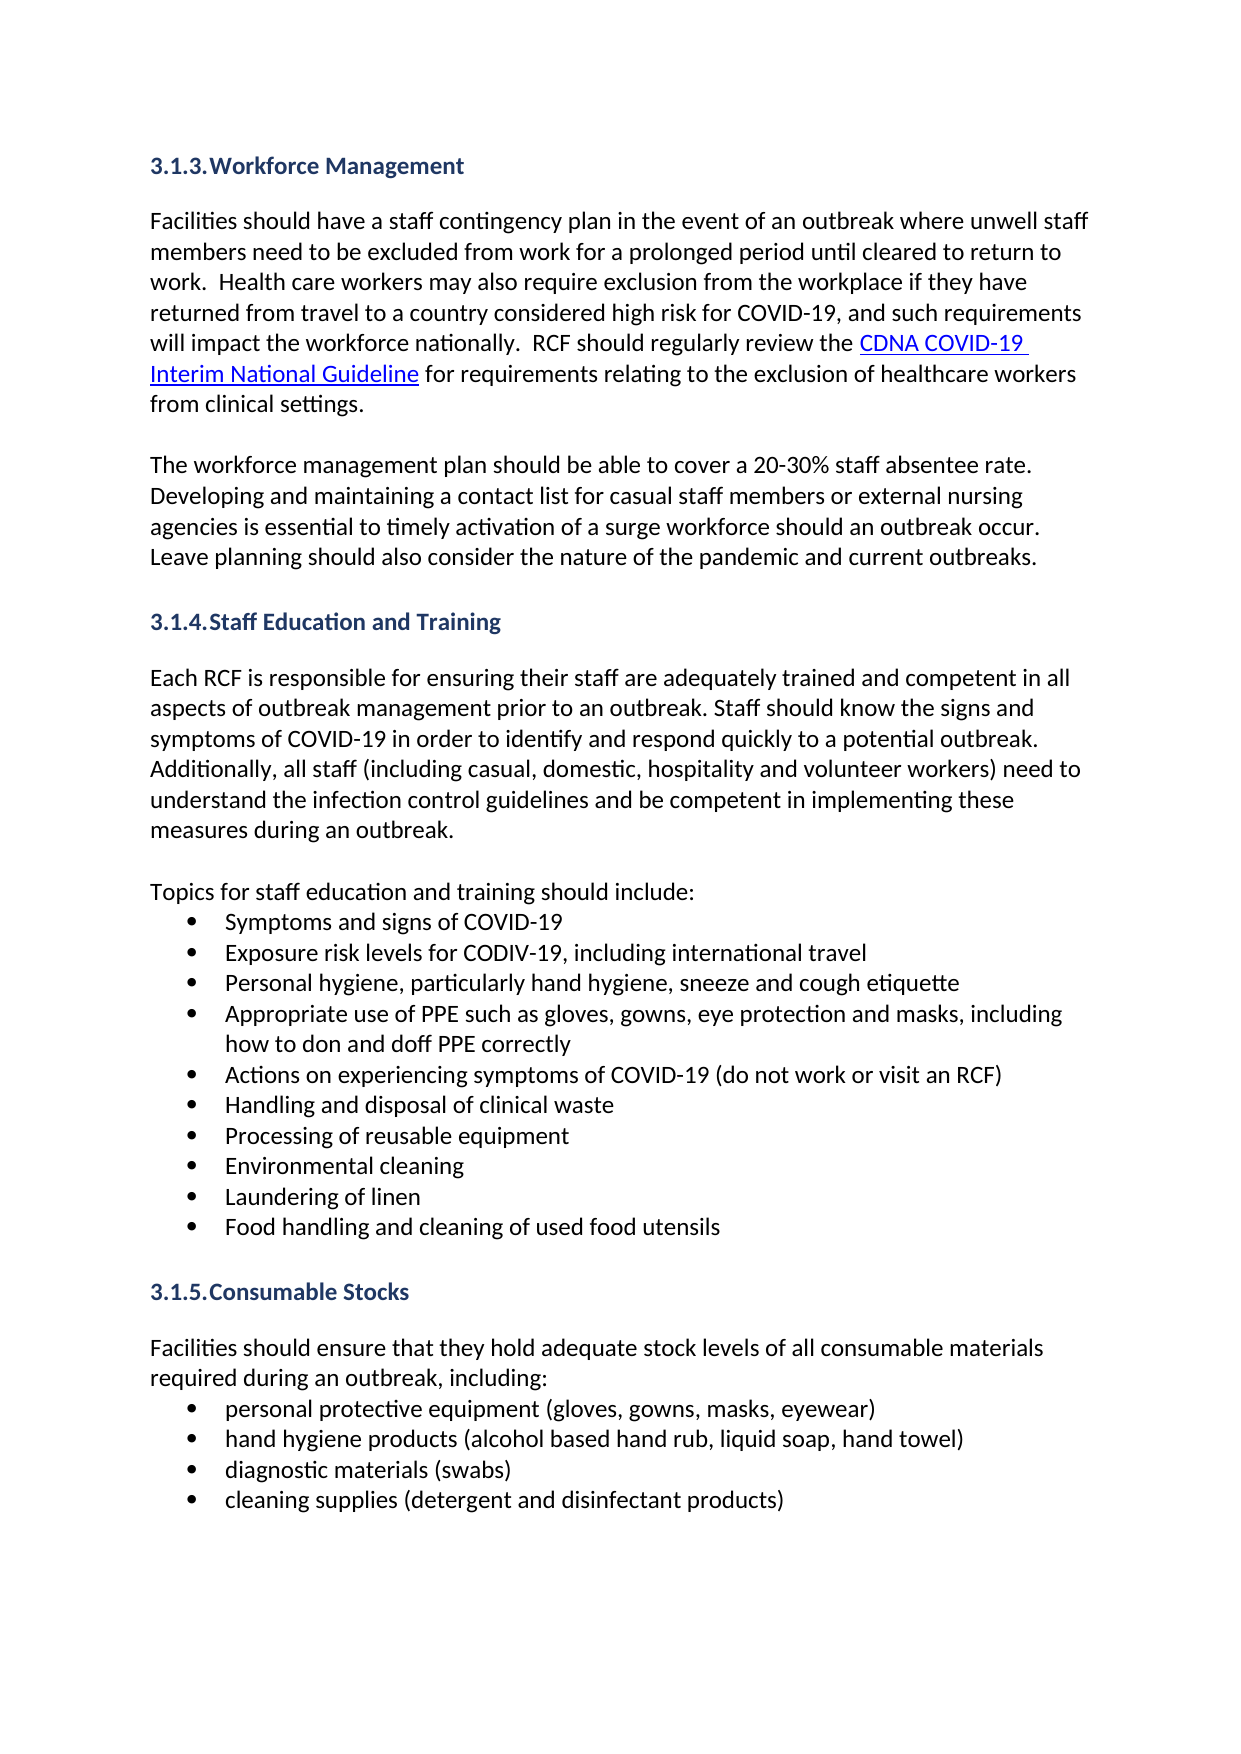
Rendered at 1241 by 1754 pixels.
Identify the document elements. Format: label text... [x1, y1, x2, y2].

list Environmental cleaning [187, 1150, 1090, 1181]
list Food handling and cleaning of used food utensils [187, 1211, 1090, 1242]
list Exposure risk levels for CODIV-19, including international travel [187, 937, 1090, 967]
list Personal hygiene, particularly hand hygiene, sneeze and cough etiquette [187, 967, 1090, 998]
list Symptoms and signs of COVID-19 [187, 906, 1090, 937]
list diagnostic materials (swabs) [187, 1454, 1090, 1485]
list personal protective equipment (gloves, gowns, masks, eyewear) [187, 1393, 1090, 1424]
text Facilities should ensure that they hold adequate stock levels of all consumable materials required during an outbreak, including: [150, 1332, 1090, 1393]
subtitle Consumable Stocks [150, 1277, 1090, 1307]
subtitle Workforce Management [150, 150, 1090, 181]
list hand hygiene products (alcohol based hand rub, liquid soap, hand towel) [187, 1424, 1090, 1454]
list Handling and disposal of clinical waste [187, 1089, 1090, 1120]
text Facilities should have a staff contingency plan in the event of an outbreak where unwell staff members need to be excluded from work for a prolonged period until cleared to return to work. Health care workers may also require exclusion from the workplace if they have returned from travel to a country considered high risk for COVID-19, and such requirements will impact the workforce nationally. RCF should regularly review the CDNA COVID-19 Interim National Guideline for requirements relating to the exclusion of healthcare workers from clinical settings. [150, 206, 1090, 419]
list Actions on experiencing symptoms of COVID-19 (do not work or visit an RCF) [187, 1059, 1090, 1089]
list cleaning supplies (detergent and disinfectant products) [187, 1485, 1090, 1515]
text Each RCF is responsible for ensuring their staff are adequately trained and competent in all aspects of outbreak management prior to an outbreak. Staff should know the signs and symptoms of COVID-19 in order to identify and respond quickly to a potential outbreak. Additionally, all staff (including casual, domestic, hospitality and volunteer workers) need to understand the infection control guidelines and be competent in implementing these measures during an outbreak. [150, 662, 1090, 845]
list Processing of reusable equipment [187, 1120, 1090, 1150]
subtitle Staff Education and Training [150, 606, 1090, 637]
text Topics for staff education and training should include: [150, 876, 1090, 906]
list Laundering of linen [187, 1181, 1090, 1211]
text The workforce management plan should be able to cover a 20-30% staff absentee rate. Developing and maintaining a contact list for casual staff members or external nursing agencies is essential to timely activation of a surge workforce should an outbreak occur. Leave planning should also consider the nature of the pandemic and current outbreaks. [150, 450, 1090, 572]
list Appropriate use of PPE such as gloves, gowns, eye protection and masks, including how to don and doff PPE correctly [187, 998, 1090, 1059]
